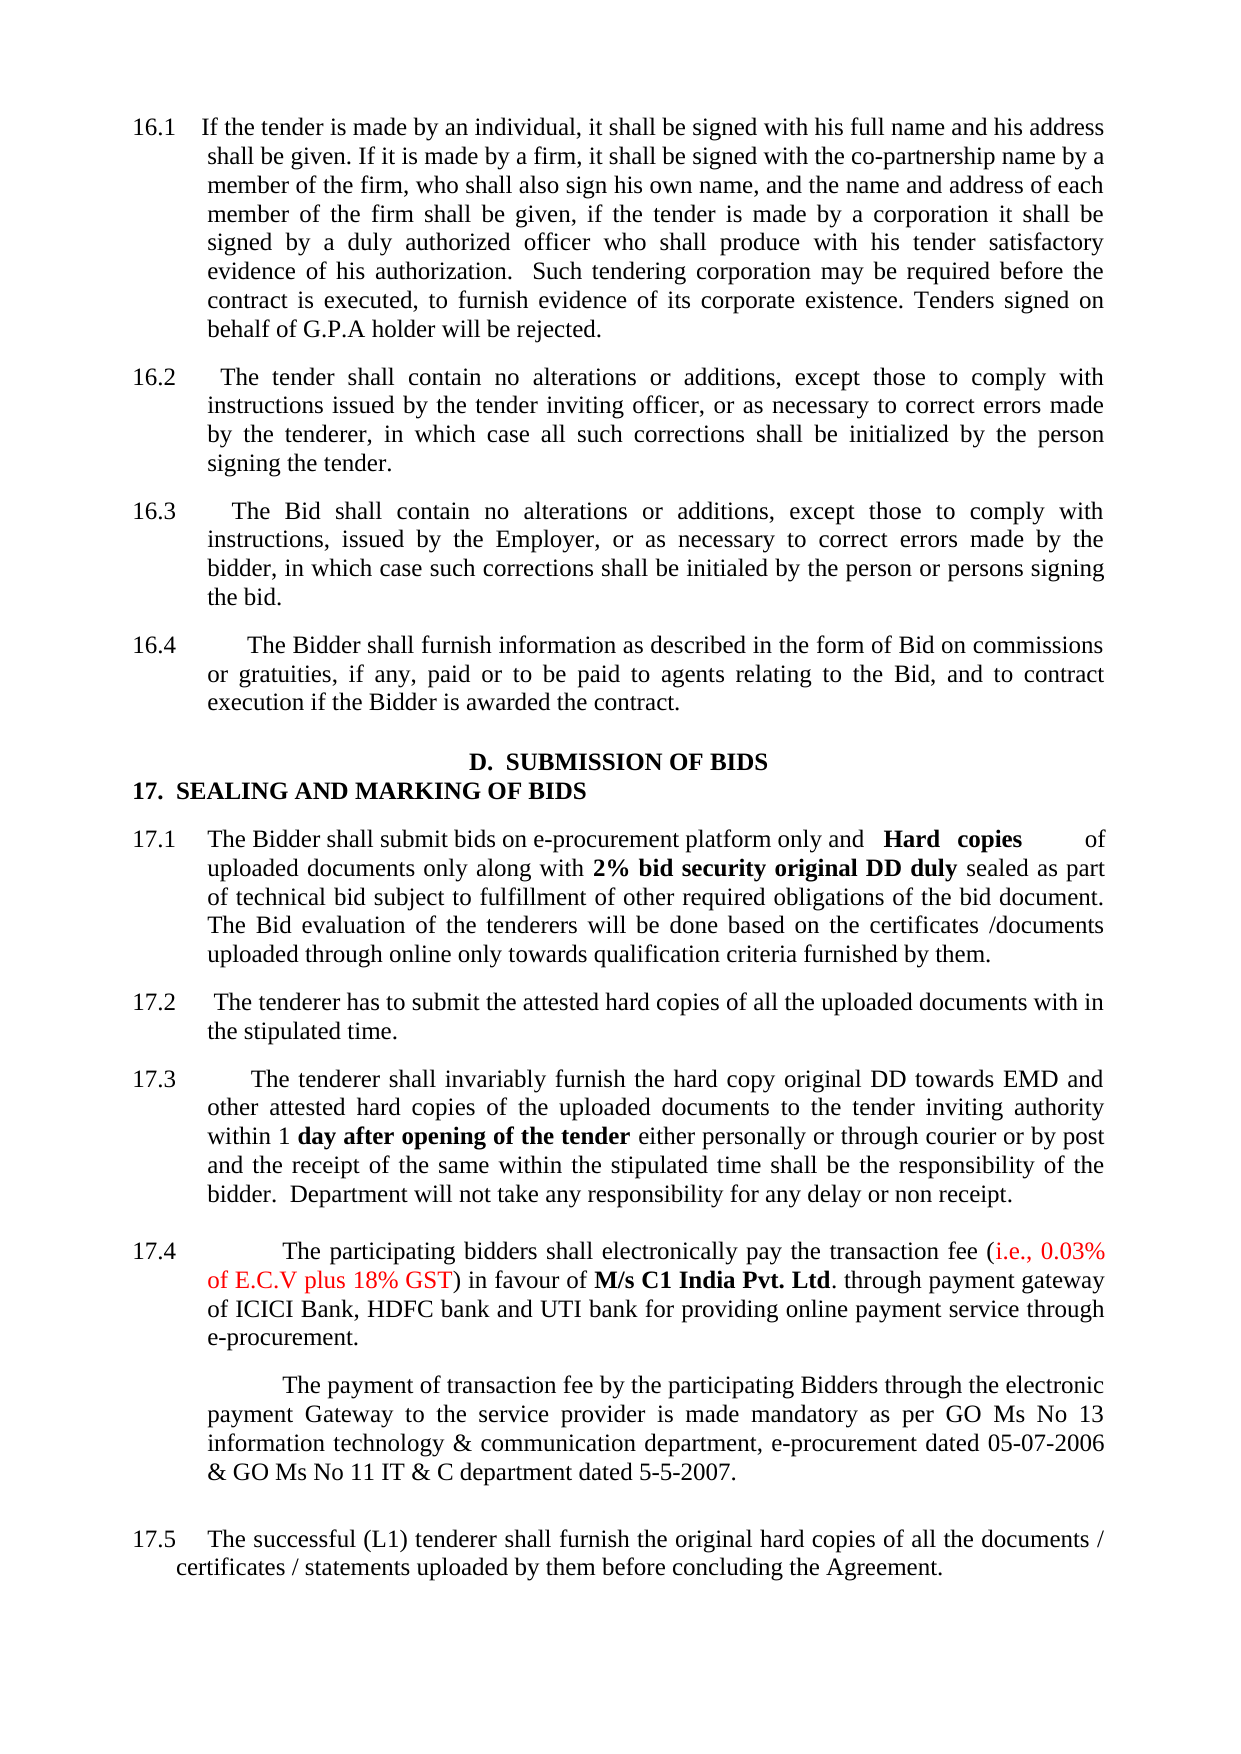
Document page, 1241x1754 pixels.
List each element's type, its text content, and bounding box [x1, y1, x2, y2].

subtitle D. SUBMISSION OF BIDS [132, 747, 1105, 776]
list The tenderer shall invariably furnish the hard copy original DD towards EMD and other attested hard copies of the uploaded documents to the tender inviting authority within 1 day after opening of the tender either personally or through courier or by post and the receipt of the same within the stipulated time shall be the responsibility of the bidder. Department will not take any responsibility for any delay or non receipt. [132, 1064, 1105, 1207]
list The Bidder shall furnish information as described in the form of Bid on commissions or gratuities, if any, paid or to be paid to agents relating to the Bid, and to contract execution if the Bidder is awarded the contract. [132, 630, 1105, 716]
list The tender shall contain no alterations or additions, except those to comply with instructions issued by the tender inviting officer, or as necessary to correct errors made by the tenderer, in which case all such corrections shall be initialized by the person signing the tender. [132, 362, 1105, 477]
list The payment of transaction fee by the participating Bidders through the electronic payment Gateway to the service provider is made mandatory as per GO Ms No 13 information technology & communication department, e-procurement dated 05-07-2006 & GO Ms No 11 IT & C department dated 5-5-2007. [132, 1370, 1105, 1485]
list The participating bidders shall electronically pay the transaction fee (i.e., 0.03% of E.C.V plus 18% GST) in favour of M/s C1 India Pvt. Ltd. through payment gateway of ICICI Bank, HDFC bank and UTI bank for providing online payment service through e-procurement. [132, 1236, 1105, 1351]
list The tenderer has to submit the attested hard copies of all the uploaded documents with in the stipulated time. [132, 987, 1105, 1044]
text 16.1 If the tender is made by an individual, it shall be signed with his full name and his address shall be given. If it is made by a firm, it shall be signed with the co-partnership name by a member of the firm, who shall also sign his own name, and the name and address of each member of the firm shall be given, if the tender is made by a corporation it shall be signed by a duly authorized officer who shall produce with his tender satisfactory evidence of his authorization. Such tendering corporation may be required before the contract is executed, to furnish evidence of its corporate existence. Tenders signed on behalf of G.P.A holder will be rejected. [132, 112, 1105, 342]
list The successful (L1) tenderer shall furnish the original hard copies of all the documents / certificates / statements uploaded by them before concluding the Agreement. [132, 1524, 1105, 1581]
text 17.1 The Bidder shall submit bids on e-procurement platform only and Hard copies of uploaded documents only along with 2% bid security original DD duly sealed as part of technical bid subject to fulfillment of other required obligations of the bid document. The Bid evaluation of the tenderers will be done based on the certificates /documents uploaded through online only towards qualification criteria furnished by them. [132, 824, 1105, 968]
list The Bid shall contain no alterations or additions, except those to comply with instructions, issued by the Employer, or as necessary to correct errors made by the bidder, in which case such corrections shall be initialed by the person or persons signing the bid. [132, 496, 1105, 611]
text 17. SEALING AND MARKING OF BIDS [132, 776, 1105, 805]
